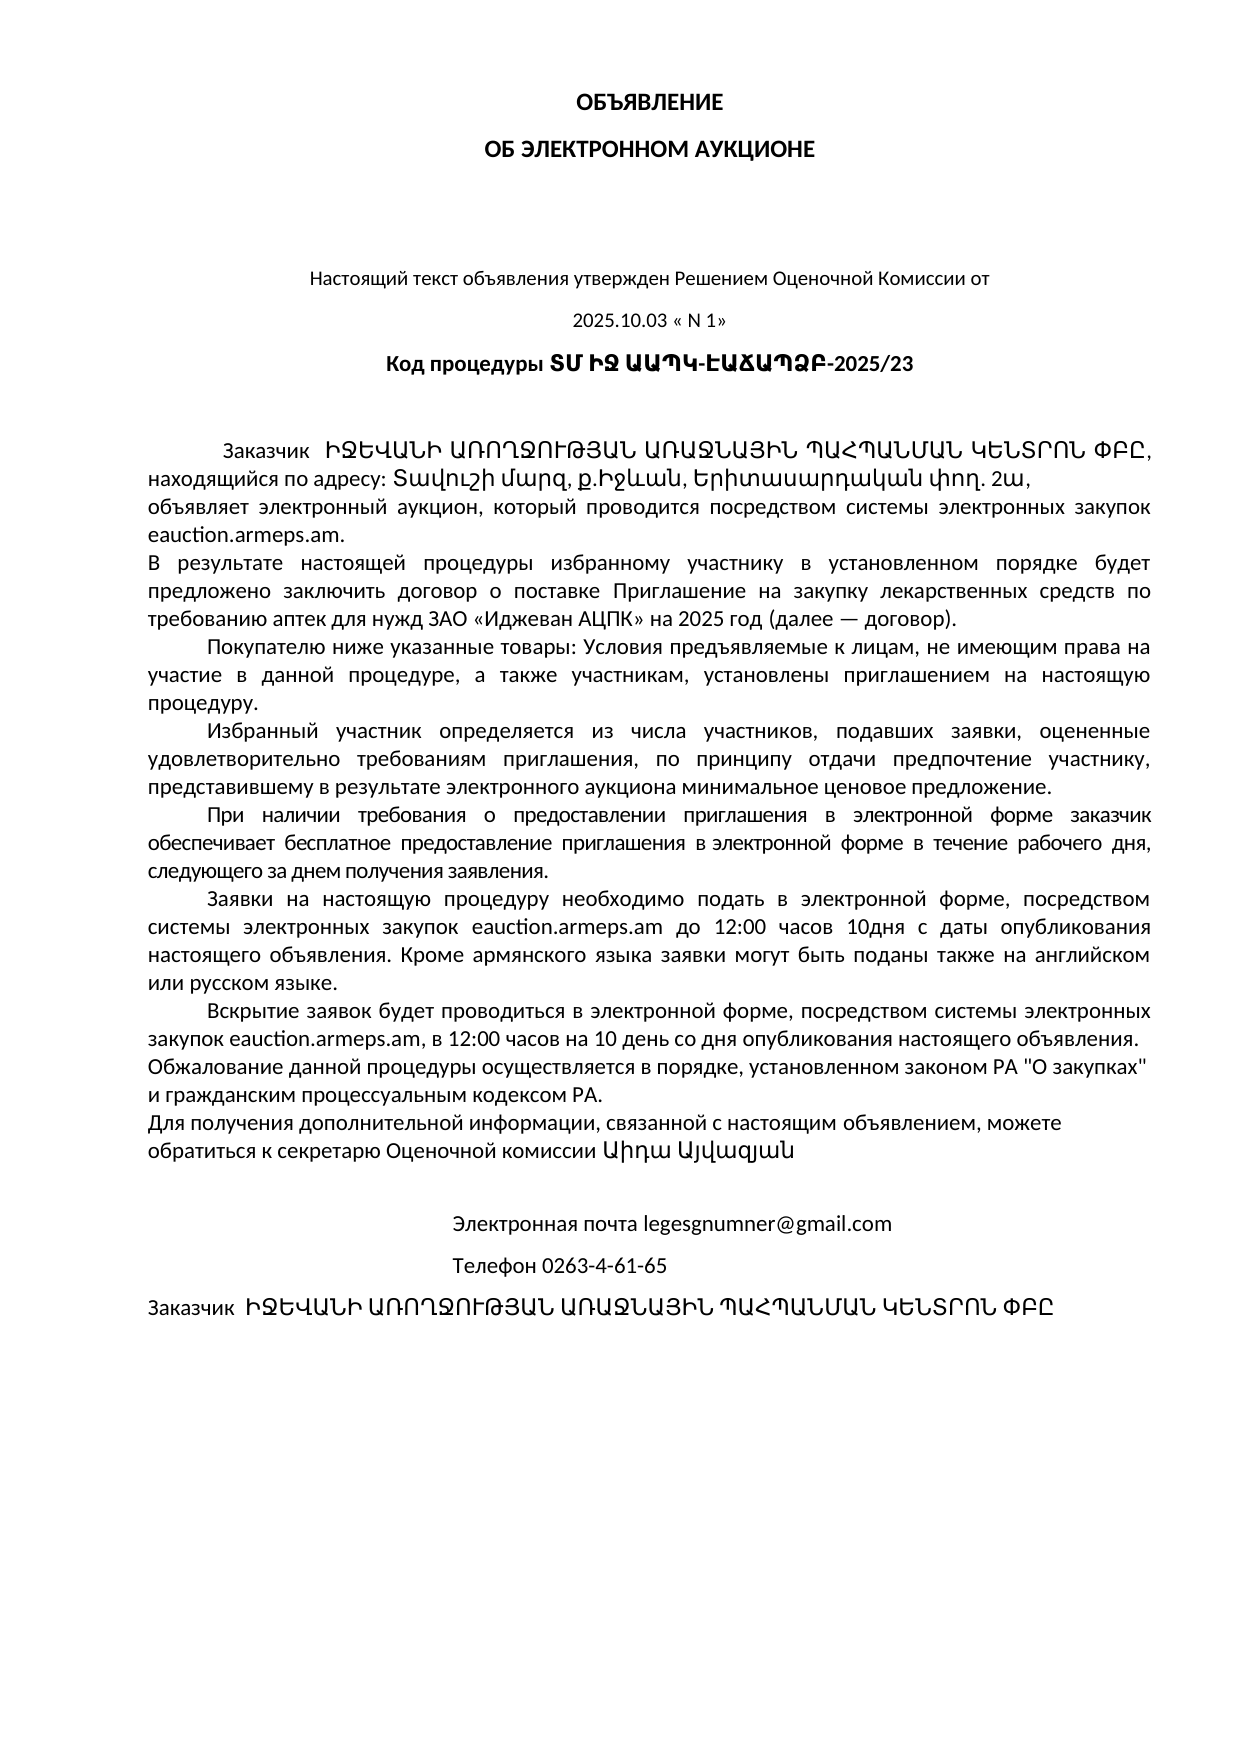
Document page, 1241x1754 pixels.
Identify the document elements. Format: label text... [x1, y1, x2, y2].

text Обжалование данной процедуры осуществляется в порядке, установленном законом РА "О закупках" и гражданским процессуальным кодексом РА. [148, 1052, 1152, 1108]
text ОБ ЭЛЕКТРОННОМ АУКЦИОНЕ [148, 134, 1152, 164]
text При наличии требования о предоставлении приглашения в электронной форме заказчик обеспечивает бесплатное предоставление приглашения в электронной форме в течение рабочего дня, следующего за днем получения заявления. [148, 800, 1152, 884]
text В результате настоящей процедуры избранному участнику в установленном порядке будет предложено заключить договор о поставке Приглашение на закупку лекарственных средств по требованию аптек для нужд ЗАО «Иджеван АЦПК» на 2025 год (далее — договор). [148, 548, 1152, 632]
text Код процедуры ՏՄ ԻՋ ԱԱՊԿ-ԷԱՃԱՊՁԲ-2025/23 [148, 349, 1152, 377]
text Электронная почта legesgnumner@gmail.com [148, 1209, 1152, 1237]
text Избранный участник определяется из числа участников, подавших заявки, оцененные удовлетворительно требованиям приглашения, по принципу отдачи предпочтение участнику, представившему в результате электронного аукциона минимальное ценовое предложение. [148, 716, 1152, 800]
text Покупателю ниже указанные товары: Условия предъявляемые к лицам, не имеющим права на участие в данной процедуре, а также участникам, установлены приглашением на настоящую процедуру. [148, 632, 1152, 716]
text Настоящий текст объявления утвержден Решением Оценочной Комиссии от [148, 265, 1152, 290]
text Вскрытие заявок будет проводиться в электронной форме, посредством системы электронных закупок eauction.armeps.am, в 12:00 часов на 10 день со дня опубликования настоящего объявления. [148, 996, 1152, 1052]
text Заказчик ԻՋԵՎԱՆԻ ԱՌՈՂՋՈՒԹՅԱՆ ԱՌԱՋՆԱՅԻՆ ՊԱՀՊԱՆՄԱՆ ԿԵՆՏՐՈՆ ՓԲԸ [148, 1293, 1152, 1321]
text объявляет электронный аукцион, который проводится посредством системы электронных закупок eauction.armeps.am. [148, 492, 1152, 548]
text 2025.10.03 « N 1» [148, 307, 1152, 332]
text ОБЪЯВЛЕНИЕ [148, 86, 1152, 117]
text Заявки на настоящую процедуру необходимо подать в электронной форме, посредством системы электронных закупок eauction.armeps.am до 12:00 часов 10дня с даты опубликования настоящего объявления. Кроме армянского языка заявки могут быть поданы также на английском или русском языке. [148, 884, 1152, 996]
text Для получения дополнительной информации, связанной с настоящим объявлением, можете обратиться к секретарю Оценочной комиссии Աիդա Այվազյան [148, 1108, 1152, 1164]
text Телефон 0263-4-61-65 [148, 1251, 1152, 1279]
text Заказчик ԻՋԵՎԱՆԻ ԱՌՈՂՋՈՒԹՅԱՆ ԱՌԱՋՆԱՅԻՆ ՊԱՀՊԱՆՄԱՆ ԿԵՆՏՐՈՆ ՓԲԸ, находящийся по адресу: Տավուշի մարզ, ք.Իջևան, Երիտասարդական փող. 2ա, [148, 436, 1152, 492]
